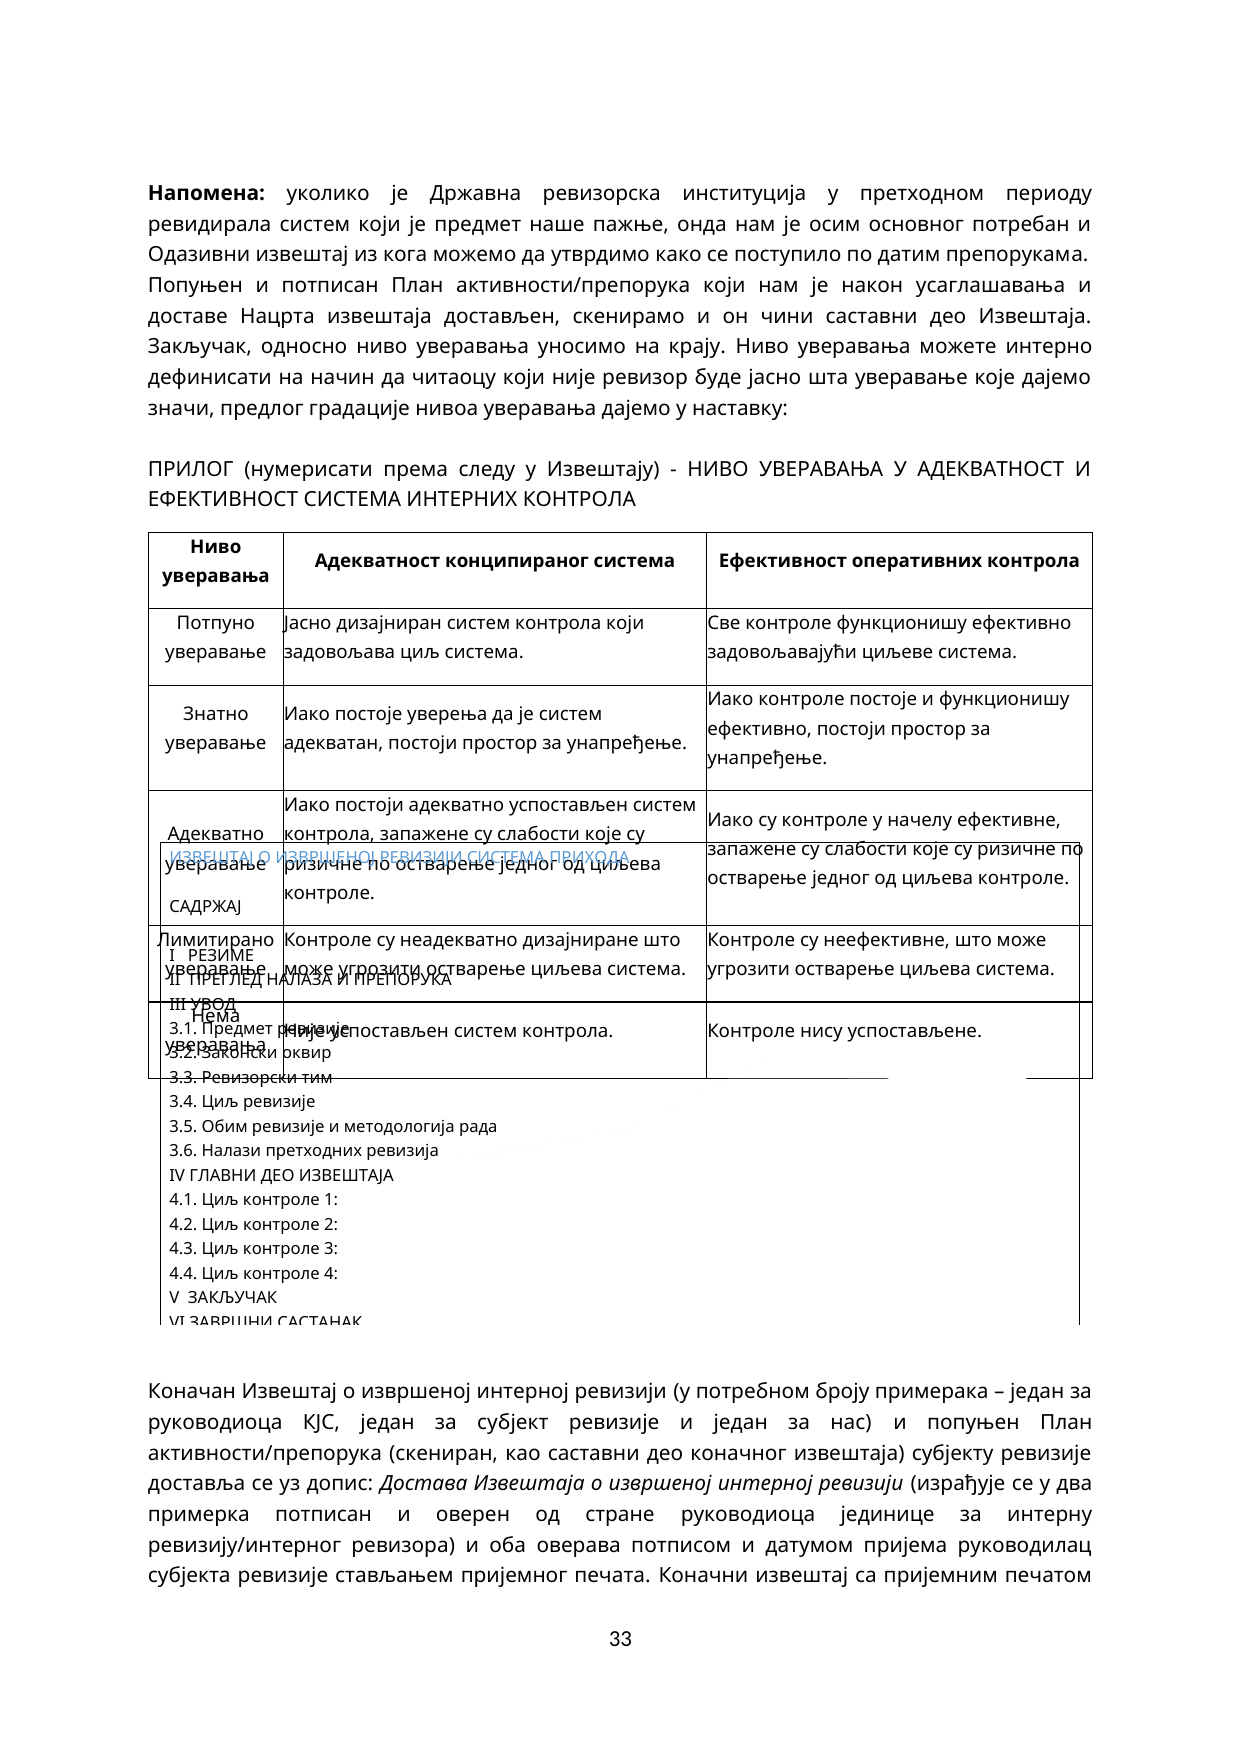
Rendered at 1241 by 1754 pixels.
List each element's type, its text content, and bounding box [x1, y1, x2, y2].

table_cell Није успостављен систем контрола. [284, 1003, 706, 1078]
table_cell Иако постоји адекватно успостављен систем контрола, запажене су слабости које су ризичне по остварење једног од циљева контроле. [284, 843, 706, 925]
table_cell Потпуно уверавање [149, 609, 283, 684]
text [148, 1377, 1092, 1589]
table_cell Знатно уверавање [149, 686, 283, 790]
table_cell Контроле нису успостављене. [707, 1003, 1079, 1078]
table_cell Адекватно уверавање [149, 791, 283, 925]
table_header Ниво уверавања [149, 533, 283, 608]
table_cell Иако контроле постоје и функционишу ефективно, постоји простор за унапређење. [707, 686, 1092, 790]
table_cell Иако су контроле у начелу ефективне, запажене су слабости које су ризичне по остварење једног од циљева контроле. [707, 791, 1092, 925]
table_cell Контроле су неефективне, што може угрозити остварење циљева система. [707, 926, 1079, 1001]
table_header Ефективност оперативних контрола [707, 533, 1092, 608]
picture [454, 1052, 1027, 1230]
table_cell Нема уверавања [161, 1003, 283, 1078]
text ПРИЛOГ (нумерисати према следу у Извештају) - НИВО УВЕРАВАЊА У АДЕКВАТНОСТ И ЕФЕКТИВНОСТ СИСТЕМА ИНТЕРНИХ КОНТРОЛА [148, 454, 1092, 513]
table_cell Све контроле функционишу ефективно задовољавајући циљеве система. [707, 609, 1092, 684]
table_header Адекватност конципираног система [284, 533, 706, 608]
text Попуњен и потписан План активности/препорука који нам је након усаглашавања и доставе Нацрта извештаја достављен, скенирамо и он чини саставни део Извештаја. Закључак, односно ниво уверавања уносимо на крају. Ниво уверавања можете интерно дефинисати на начин да читаоцу који није ревизор буде јасно шта уверавање које дајемо значи, предлог градације нивоа уверавања дајемо у наставку: [148, 270, 1092, 421]
table_cell Јасно дизајниран систем контрола који задовољава циљ система. [284, 609, 706, 684]
text Напомена: уколико је Државна ревизорска институција у претходном периоду ревидирала систем који је предмет наше пажње, онда нам је осим основног потребан и Одазивни извештај из кога можемо да утврдимо како се поступило по датим препорукама. [148, 178, 1092, 268]
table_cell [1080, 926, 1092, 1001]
table_cell Контроле су неадекватно дизајниране што може угрозити остварење циљева система. [284, 926, 706, 1001]
table_cell Иако постоје уверења да је систем адекватан, постоји простор за унапређење. [284, 686, 706, 790]
table_cell Лимитирано уверавање [161, 926, 283, 1001]
table_cell Иако постоји адекватно успостављен систем контрола, запажене су слабости које су ризичне по остварење једног од циљева контроле. [284, 791, 706, 842]
